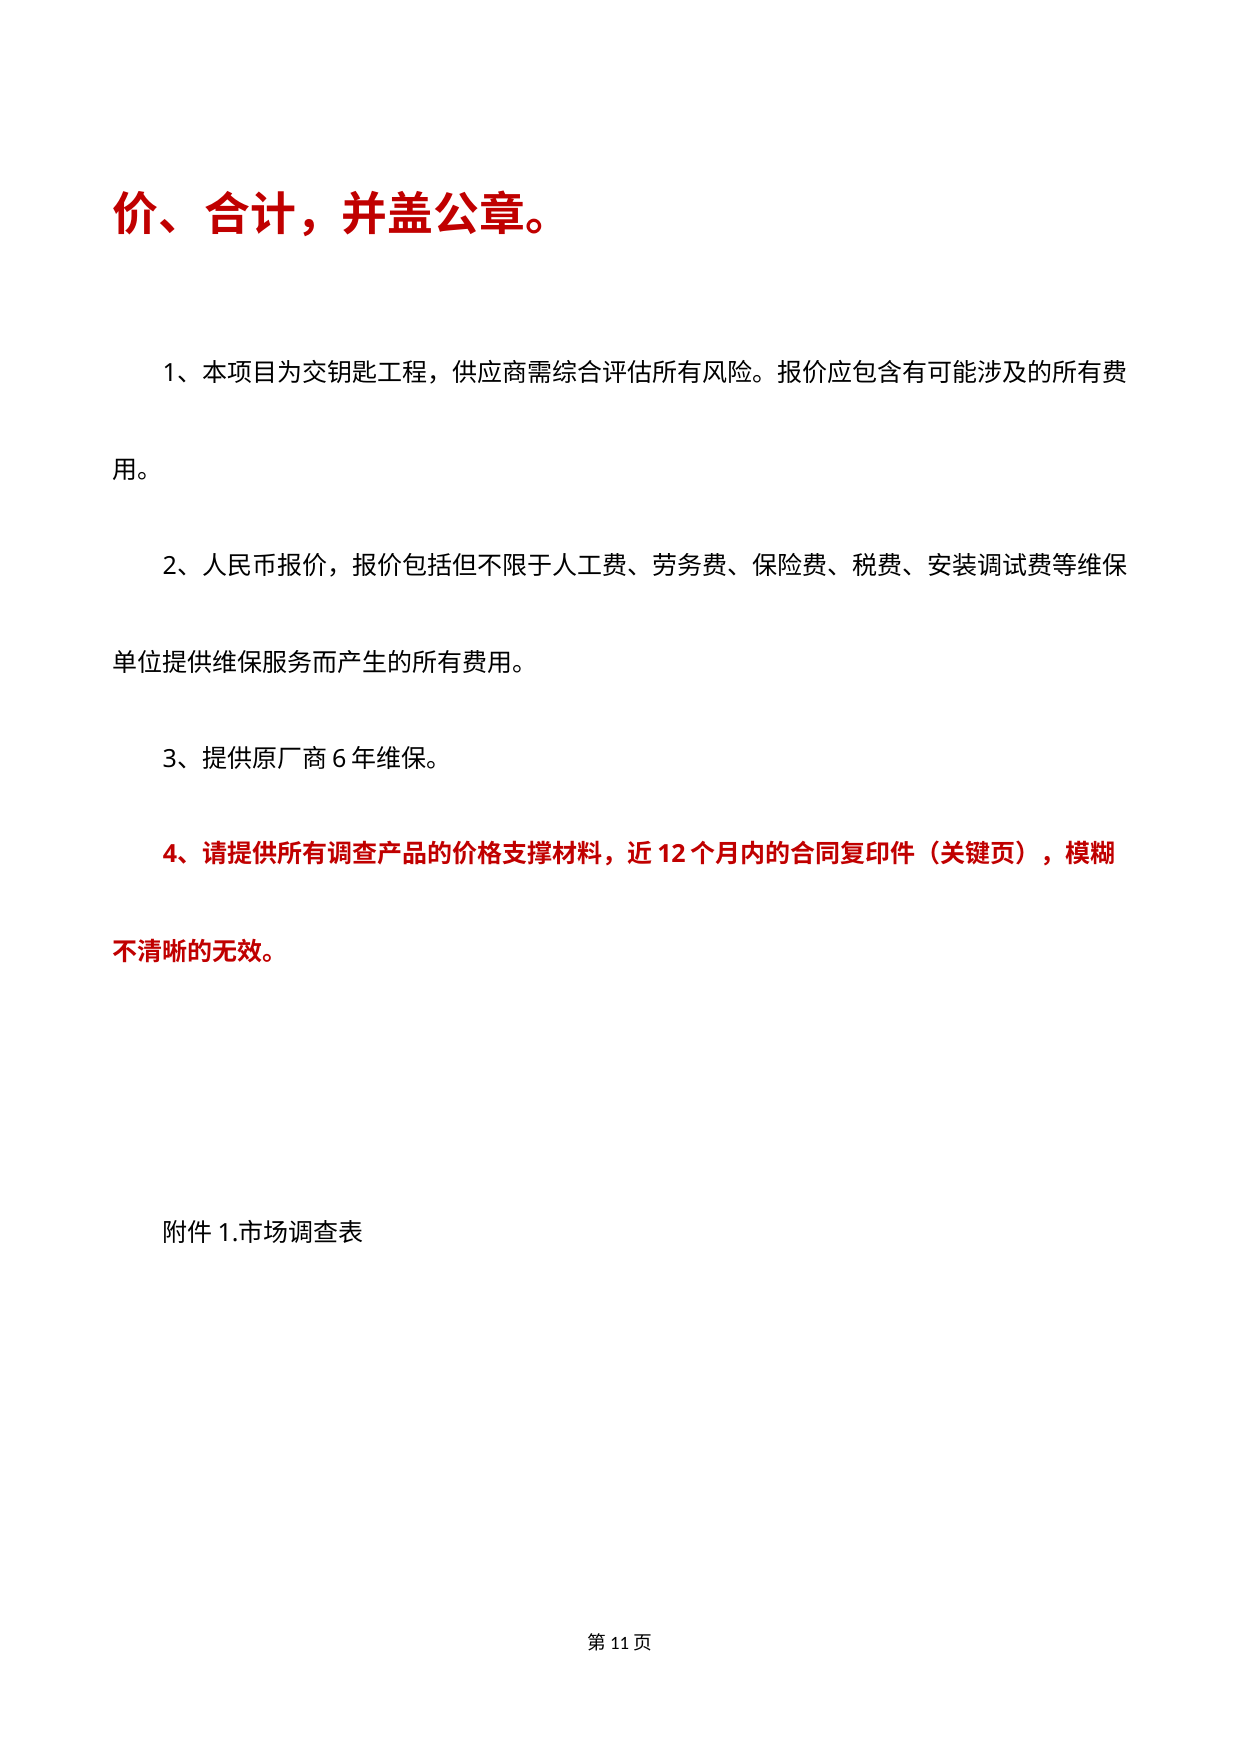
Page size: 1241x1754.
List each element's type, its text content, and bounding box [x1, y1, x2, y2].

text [112, 162, 1128, 259]
text 4、请提供所有调查产品的价格支撑材料，近12个月内的合同复印件（关键页），模糊不清晰的无效。 [112, 819, 1128, 982]
text 附件1.市场调查表 [112, 1198, 1128, 1263]
text 3、提供原厂商6年维保。 [112, 724, 1128, 789]
text 2、人民币报价，报价包括但不限于人工费、劳务费、保险费、税费、安装调试费等维保单位提供维保服务而产生的所有费用。 [112, 531, 1128, 693]
text 1、本项目为交钥匙工程，供应商需综合评估所有风险。报价应包含有可能涉及的所有费用。 [112, 338, 1128, 500]
